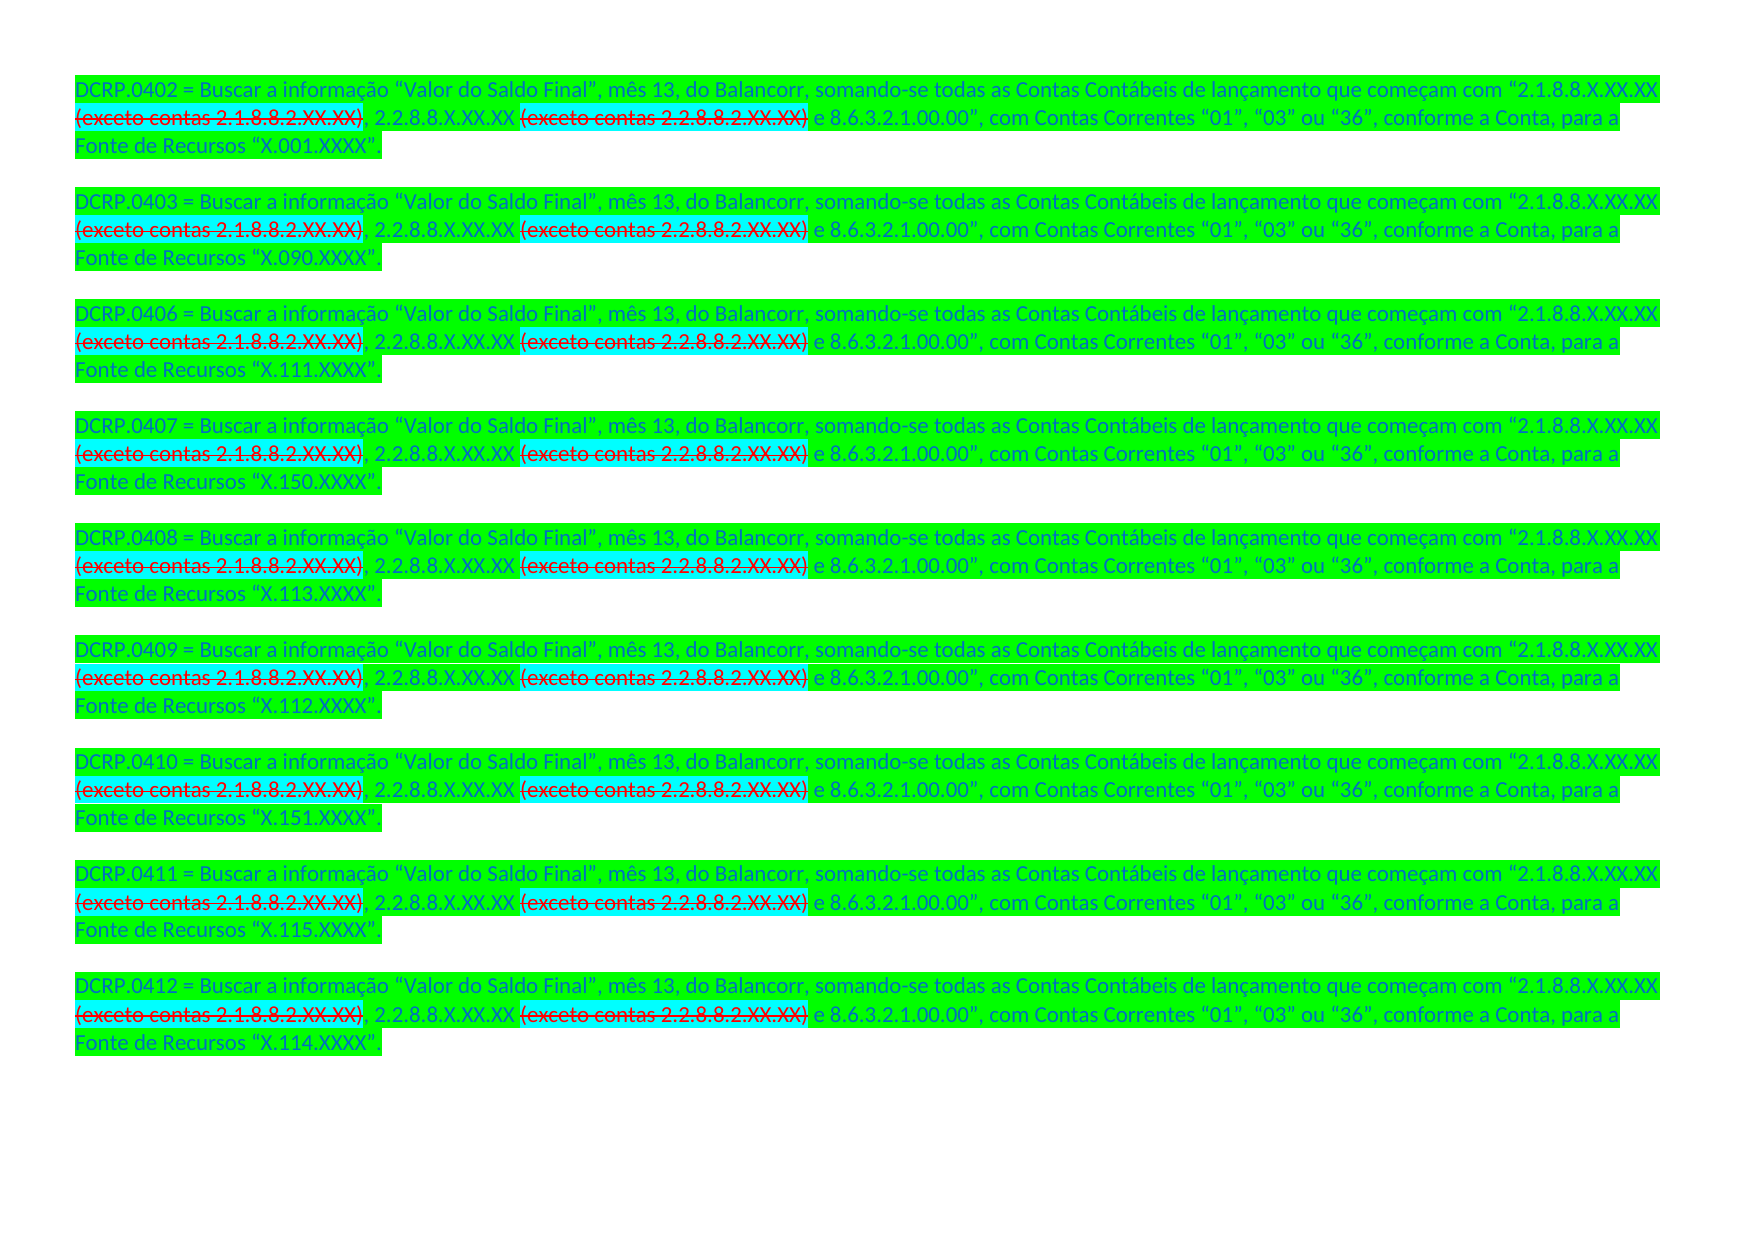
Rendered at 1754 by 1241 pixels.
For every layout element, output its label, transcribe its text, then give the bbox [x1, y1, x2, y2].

text DCRP.0411 = Buscar a informação “Valor do Saldo Final”, mês 13, do Balancorr, somando-se todas as Contas Contábeis de lançamento que começam com “2.1.8.8.X.XX.XX (exceto contas 2.1.8.8.2.XX.XX), 2.2.8.8.X.XX.XX (exceto contas 2.2.8.8.2.XX.XX) e 8.6.3.2.1.00.00”, com Contas Correntes “01”, “03” ou “36”, conforme a Conta, para a Fonte de Recursos “X.115.XXXX”. [75, 859, 1679, 944]
text DCRP.0406 = Buscar a informação “Valor do Saldo Final”, mês 13, do Balancorr, somando-se todas as Contas Contábeis de lançamento que começam com “2.1.8.8.X.XX.XX (exceto contas 2.1.8.8.2.XX.XX), 2.2.8.8.X.XX.XX (exceto contas 2.2.8.8.2.XX.XX) e 8.6.3.2.1.00.00”, com Contas Correntes “01”, “03” ou “36”, conforme a Conta, para a Fonte de Recursos “X.111.XXXX”. [382, 299, 1679, 383]
text DCRP.0402 = Buscar a informação “Valor do Saldo Final”, mês 13, do Balancorr, somando-se todas as Contas Contábeis de lançamento que começam com “2.1.8.8.X.XX.XX (exceto contas 2.1.8.8.2.XX.XX), 2.2.8.8.X.XX.XX (exceto contas 2.2.8.8.2.XX.XX) e 8.6.3.2.1.00.00”, com Contas Correntes “01”, “03” ou “36”, conforme a Conta, para a Fonte de Recursos “X.001.XXXX”. [382, 75, 1679, 159]
text DCRP.0409 = Buscar a informação “Valor do Saldo Final”, mês 13, do Balancorr, somando-se todas as Contas Contábeis de lançamento que começam com “2.1.8.8.X.XX.XX (exceto contas 2.1.8.8.2.XX.XX), 2.2.8.8.X.XX.XX (exceto contas 2.2.8.8.2.XX.XX) e 8.6.3.2.1.00.00”, com Contas Correntes “01”, “03” ou “36”, conforme a Conta, para a Fonte de Recursos “X.112.XXXX”. [75, 635, 1679, 719]
text DCRP.0410 = Buscar a informação “Valor do Saldo Final”, mês 13, do Balancorr, somando-se todas as Contas Contábeis de lançamento que começam com “2.1.8.8.X.XX.XX (exceto contas 2.1.8.8.2.XX.XX), 2.2.8.8.X.XX.XX (exceto contas 2.2.8.8.2.XX.XX) e 8.6.3.2.1.00.00”, com Contas Correntes “01”, “03” ou “36”, conforme a Conta, para a Fonte de Recursos “X.151.XXXX”. [75, 747, 1679, 832]
text DCRP.0407 = Buscar a informação “Valor do Saldo Final”, mês 13, do Balancorr, somando-se todas as Contas Contábeis de lançamento que começam com “2.1.8.8.X.XX.XX (exceto contas 2.1.8.8.2.XX.XX), 2.2.8.8.X.XX.XX (exceto contas 2.2.8.8.2.XX.XX) e 8.6.3.2.1.00.00”, com Contas Correntes “01”, “03” ou “36”, conforme a Conta, para a Fonte de Recursos “X.150.XXXX”. [382, 411, 1679, 495]
text DCRP.0403 = Buscar a informação “Valor do Saldo Final”, mês 13, do Balancorr, somando-se todas as Contas Contábeis de lançamento que começam com “2.1.8.8.X.XX.XX (exceto contas 2.1.8.8.2.XX.XX), 2.2.8.8.X.XX.XX (exceto contas 2.2.8.8.2.XX.XX) e 8.6.3.2.1.00.00”, com Contas Correntes “01”, “03” ou “36”, conforme a Conta, para a Fonte de Recursos “X.090.XXXX”. [382, 187, 1679, 271]
text DCRP.0412 = Buscar a informação “Valor do Saldo Final”, mês 13, do Balancorr, somando-se todas as Contas Contábeis de lançamento que começam com “2.1.8.8.X.XX.XX (exceto contas 2.1.8.8.2.XX.XX), 2.2.8.8.X.XX.XX (exceto contas 2.2.8.8.2.XX.XX) e 8.6.3.2.1.00.00”, com Contas Correntes “01”, “03” ou “36”, conforme a Conta, para a Fonte de Recursos “X.114.XXXX”. [382, 972, 1679, 1056]
text DCRP.0408 = Buscar a informação “Valor do Saldo Final”, mês 13, do Balancorr, somando-se todas as Contas Contábeis de lançamento que começam com “2.1.8.8.X.XX.XX (exceto contas 2.1.8.8.2.XX.XX), 2.2.8.8.X.XX.XX (exceto contas 2.2.8.8.2.XX.XX) e 8.6.3.2.1.00.00”, com Contas Correntes “01”, “03” ou “36”, conforme a Conta, para a Fonte de Recursos “X.113.XXXX”. [382, 523, 1679, 607]
